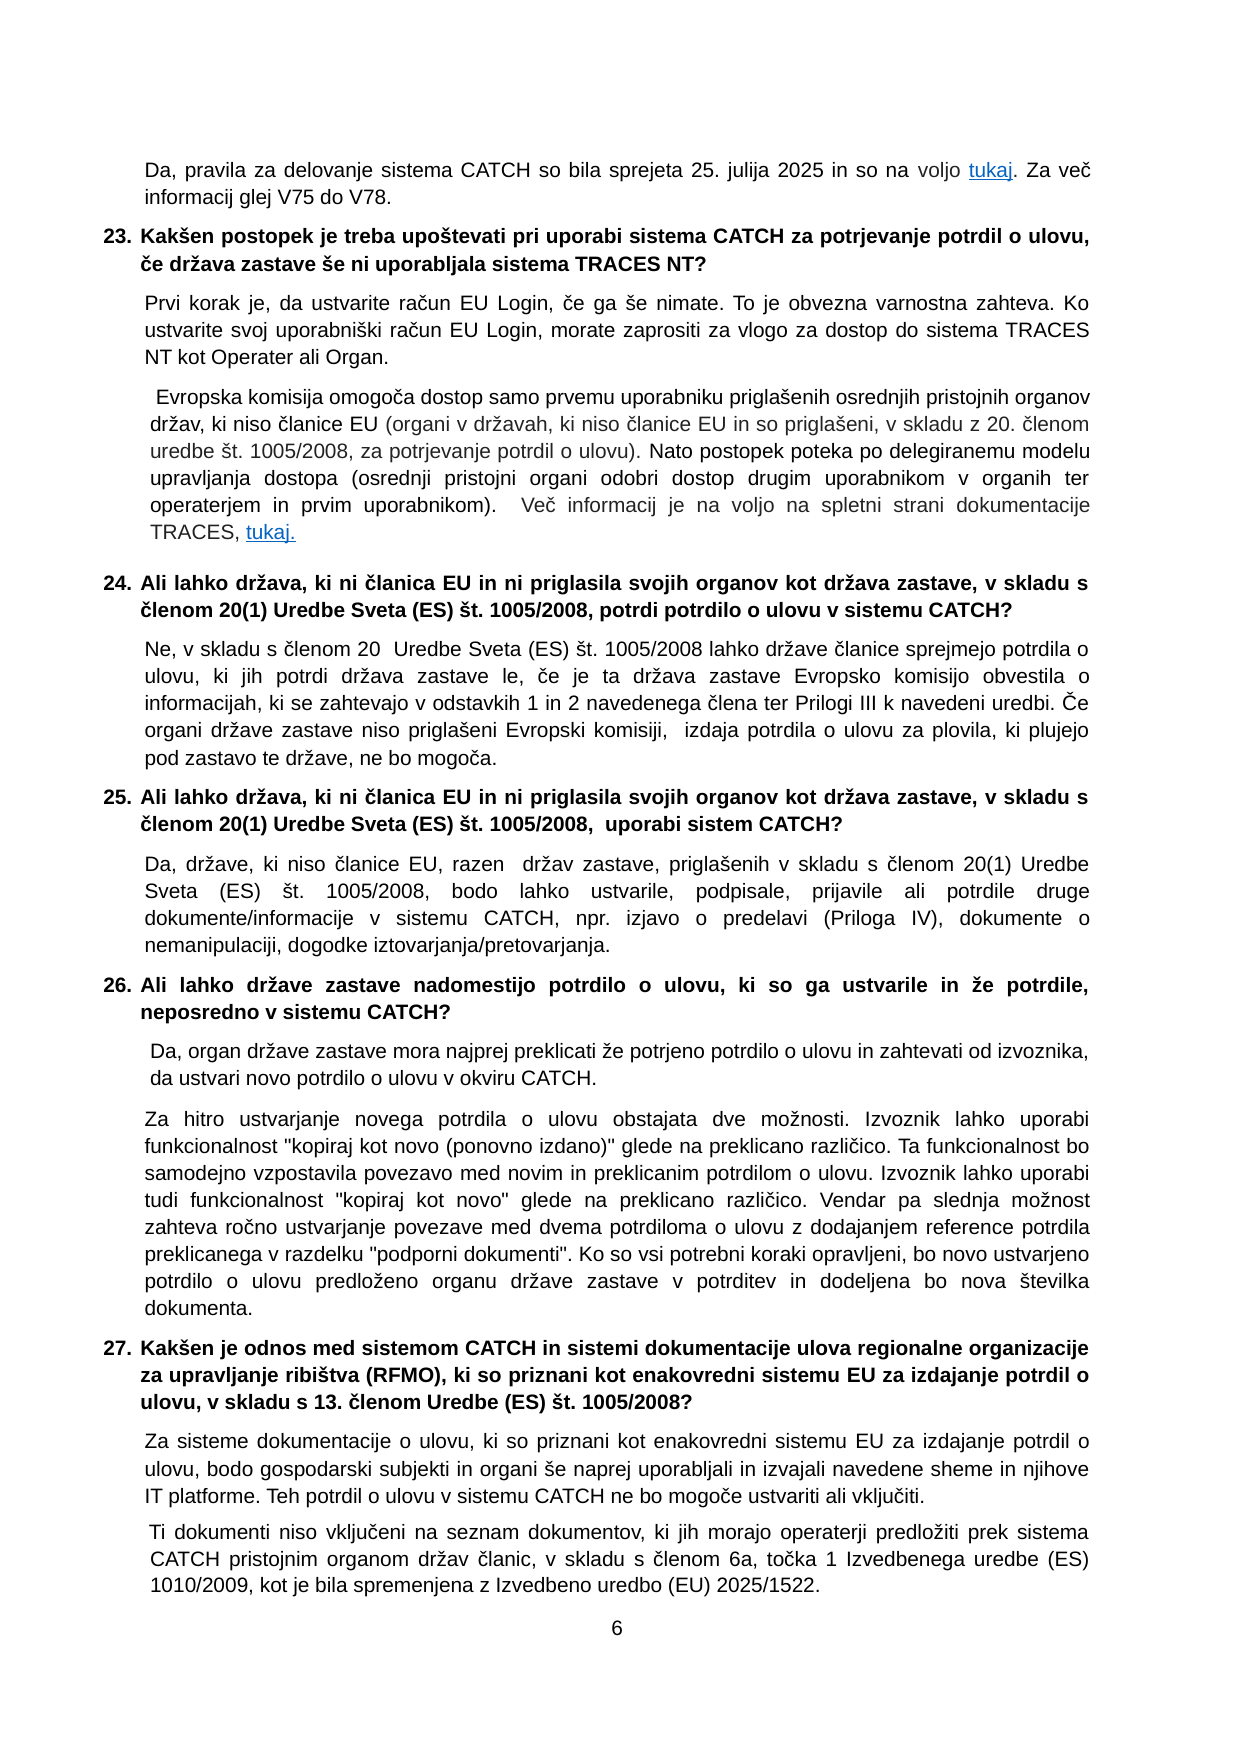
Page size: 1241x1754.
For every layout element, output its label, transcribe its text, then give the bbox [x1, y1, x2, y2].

text Za hitro ustvarjanje novega potrdila o ulovu obstajata dve možnosti. Izvoznik lahko uporabi funkcionalnost "kopiraj kot novo (ponovno izdano)" glede na preklicano različico. Ta funkcionalnost bo samodejno vzpostavila povezavo med novim in preklicanim potrdilom o ulovu. Izvoznik lahko uporabi tudi funkcionalnost "kopiraj kot novo" glede na preklicano različico. Vendar pa slednja možnost zahteva ročno ustvarjanje povezave med dvema potrdiloma o ulovu z dodajanjem reference potrdila preklicanega v razdelku "podporni dokumenti". Ko so vsi potrebni koraki opravljeni, bo novo ustvarjeno potrdilo o ulovu predloženo organu države zastave v potrditev in dodeljena bo nova številka dokumenta. [144, 1103, 1091, 1320]
text Da, države, ki niso članice EU, razen držav zastave, priglašenih v skladu s členom 20(1) Uredbe Sveta (ES) št. 1005/2008, bodo lahko ustvarile, podpisale, prijavile ali potrdile druge dokumente/informacije v sistemu CATCH, npr. izjavo o predelavi (Priloga IV), dokumente o nemanipulaciji, dogodke iztovarjanja/pretovarjanja. [144, 848, 1091, 957]
text Ne, v skladu s členom 20 Uredbe Sveta (ES) št. 1005/2008 lahko države članice sprejmejo potrdila o ulovu, ki jih potrdi država zastave le, če je ta država zastave Evropsko komisijo obvestila o informacijah, ki se zahtevajo v odstavkih 1 in 2 navedenega člena ter Prilogi III k navedeni uredbi. Če organi države zastave niso priglašeni Evropski komisiji, izdaja potrdila o ulovu za plovila, ki plujejo pod zastavo te države, ne bo mogoča. [144, 634, 1091, 769]
text Da, pravila za delovanje sistema CATCH so bila sprejeta 25. julija 2025 in so na voljo tukaj. Za več informacij glej V75 do V78. [144, 154, 1091, 209]
text Prvi korak je, da ustvarite račun EU Login, če ga še nimate. To je obvezna varnostna zahteva. Ko ustvarite svoj uporabniški račun EU Login, morate zaprositi za vlogo za dostop do sistema TRACES NT kot Operater ali Organ. [144, 288, 1091, 369]
text Ali lahko država, ki ni članica EU in ni priglasila svojih organov kot država zastave, v skladu s členom 20(1) Uredbe Sveta (ES) št. 1005/2008, uporabi sistem CATCH? [103, 782, 1091, 836]
text Kakšen je odnos med sistemom CATCH in sistemi dokumentacije ulova regionalne organizacije za upravljanje ribištva (RFMO), ki so priznani kot enakovredni sistemu EU za izdajanje potrdil o ulovu, v skladu s 13. členom Uredbe (ES) št. 1005/2008? [103, 1332, 1091, 1414]
text Ali lahko države zastave nadomestijo potrdilo o ulovu, ki so ga ustvarile in že potrdile, neposredno v sistemu CATCH? [103, 969, 1091, 1023]
text Evropska komisija omogoča dostop samo prvemu uporabniku priglašenih osrednjih pristojnih organov držav, ki niso članice EU (organi v državah, ki niso članice EU in so priglašeni, v skladu z 20. členom uredbe št. 1005/2008, za potrjevanje potrdil o ulovu). Nato postopek poteka po delegiranemu modelu upravljanja dostopa (osrednji pristojni organi odobri dostop drugim uporabnikom v organih ter operaterjem in prvim uporabnikom). Več informacij je na voljo na spletni strani dokumentacije TRACES, tukaj. [150, 382, 1091, 544]
text Da, organ države zastave mora najprej preklicati že potrjeno potrdilo o ulovu in zahtevati od izvoznika, da ustvari novo potrdilo o ulovu v okviru CATCH. [150, 1036, 1091, 1090]
text Za sisteme dokumentacije o ulovu, ki so priznani kot enakovredni sistemu EU za izdajanje potrdil o ulovu, bodo gospodarski subjekti in organi še naprej uporabljali in izvajali navedene sheme in njihove IT platforme. Teh potrdil o ulovu v sistemu CATCH ne bo mogoče ustvariti ali vključiti. [144, 1426, 1091, 1507]
text Ti dokumenti niso vključeni na seznam dokumentov, ki jih morajo operaterji predložiti prek sistema CATCH pristojnim organom držav članic, v skladu s členom 6a, točka 1 Izvedbenega uredbe (ES) 1010/2009, kot je bila spremenjena z Izvedbeno uredbo (EU) 2025/1522. [149, 1520, 1091, 1597]
text Kakšen postopek je treba upoštevati pri uporabi sistema CATCH za potrjevanje potrdil o ulovu, če država zastave še ni uporabljala sistema TRACES NT? [103, 221, 1091, 275]
text Ali lahko država, ki ni članica EU in ni priglasila svojih organov kot država zastave, v skladu s členom 20(1) Uredbe Sveta (ES) št. 1005/2008, potrdi potrdilo o ulovu v sistemu CATCH? [103, 567, 1091, 621]
